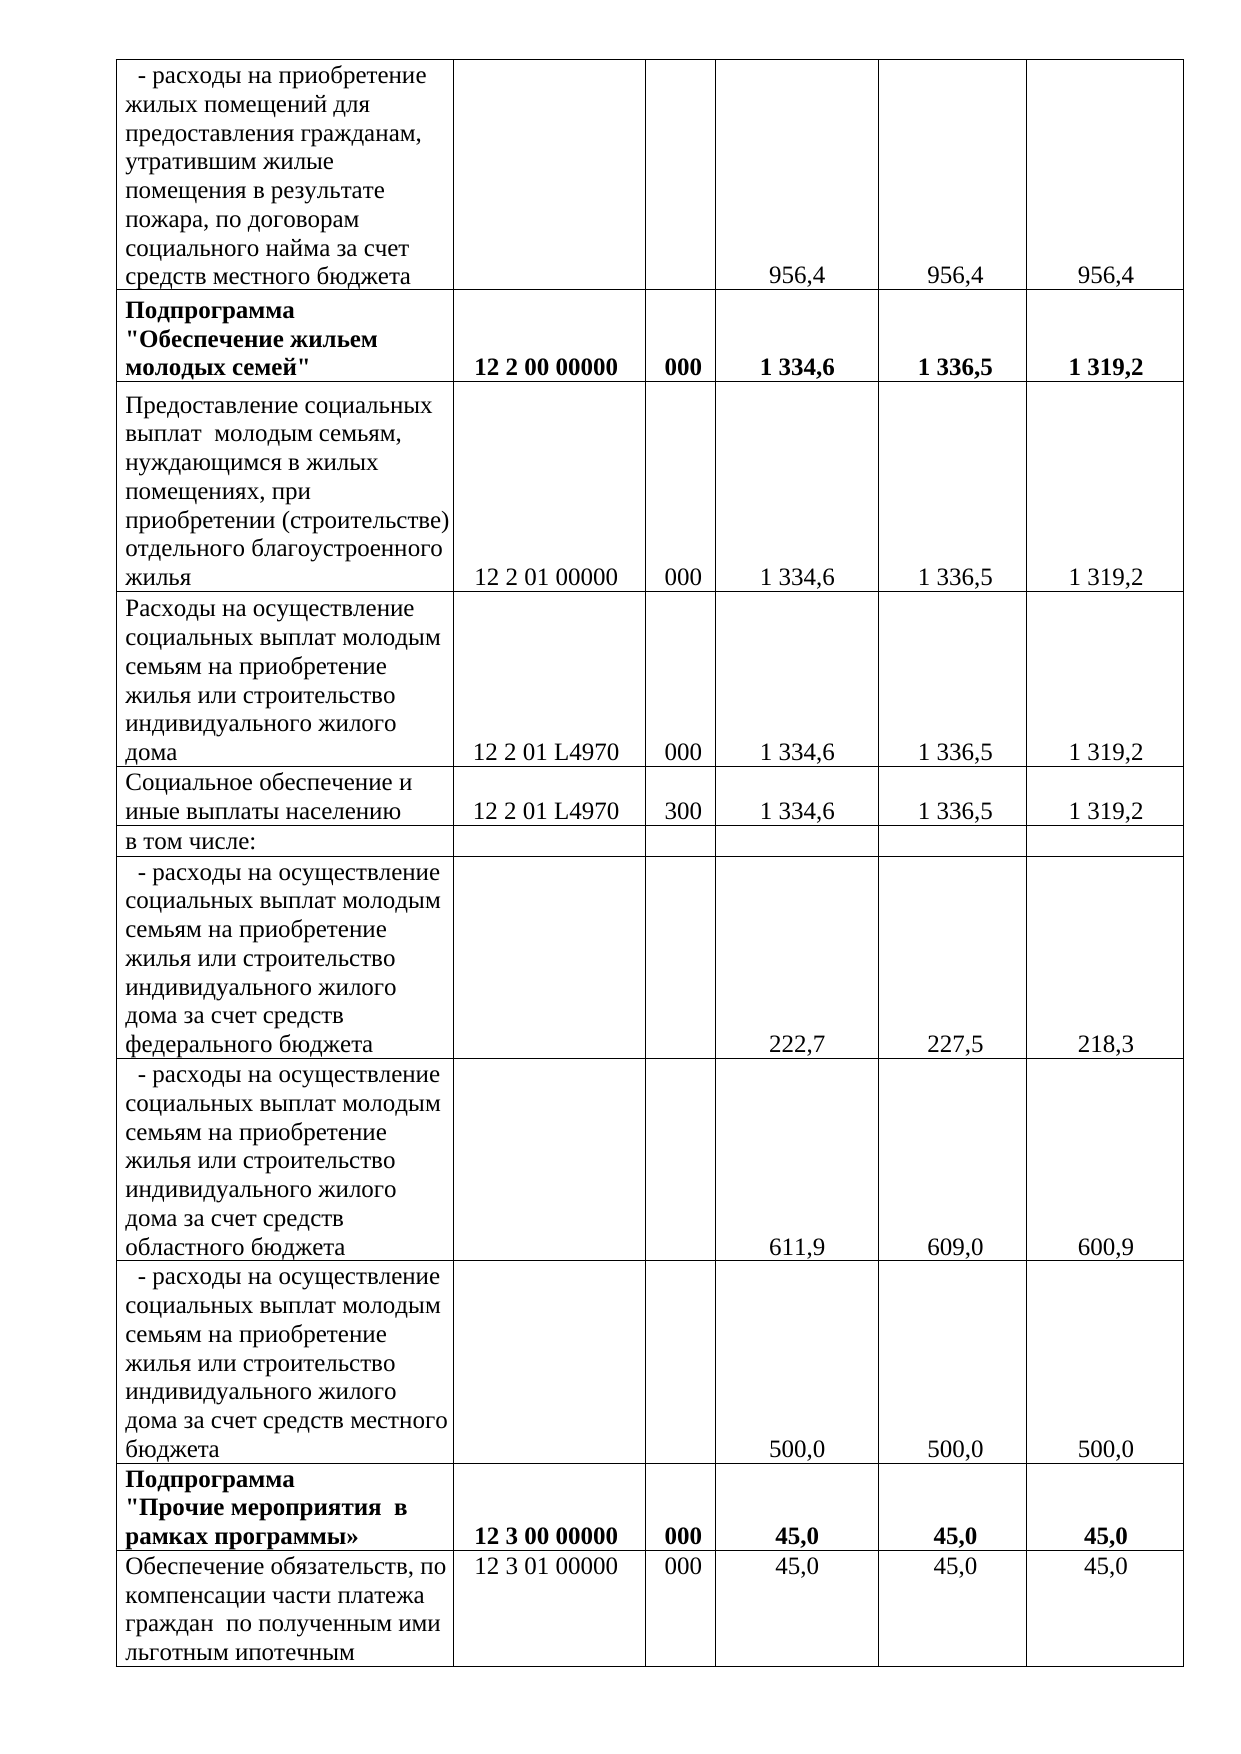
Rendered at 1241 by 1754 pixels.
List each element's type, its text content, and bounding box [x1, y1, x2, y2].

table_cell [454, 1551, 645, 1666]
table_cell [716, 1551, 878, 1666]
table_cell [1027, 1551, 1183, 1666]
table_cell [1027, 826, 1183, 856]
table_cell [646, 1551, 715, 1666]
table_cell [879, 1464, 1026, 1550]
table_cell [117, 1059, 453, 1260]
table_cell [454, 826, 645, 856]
table_cell [454, 60, 645, 289]
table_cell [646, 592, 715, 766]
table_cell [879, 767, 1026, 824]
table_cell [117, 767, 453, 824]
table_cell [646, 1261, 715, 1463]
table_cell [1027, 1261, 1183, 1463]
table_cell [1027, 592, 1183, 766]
table_cell - расходы на приобретение жилых помещений для предоставления гражданам, утратившим жилые помещения в результате пожара, по договорам социального найма за счет средств местного бюджета [117, 60, 453, 289]
table_cell 1 319,2 [1027, 290, 1183, 381]
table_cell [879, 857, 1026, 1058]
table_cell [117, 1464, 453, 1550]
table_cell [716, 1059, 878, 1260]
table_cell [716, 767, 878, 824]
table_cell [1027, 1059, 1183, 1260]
table_cell 1 336,5 [879, 290, 1026, 381]
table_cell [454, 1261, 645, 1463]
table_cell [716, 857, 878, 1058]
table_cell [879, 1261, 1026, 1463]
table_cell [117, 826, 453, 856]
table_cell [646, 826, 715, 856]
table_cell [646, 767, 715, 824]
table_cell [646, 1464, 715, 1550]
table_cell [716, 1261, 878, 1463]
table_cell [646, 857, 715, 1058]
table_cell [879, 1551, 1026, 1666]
table_cell 000 [646, 290, 715, 381]
table_cell [646, 60, 715, 289]
table_cell Подпрограмма "Обеспечение жильем молодых семей" [117, 290, 453, 381]
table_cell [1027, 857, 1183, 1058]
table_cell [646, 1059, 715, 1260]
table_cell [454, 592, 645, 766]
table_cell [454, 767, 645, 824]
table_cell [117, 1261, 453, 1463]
table_cell 956,4 [1027, 60, 1183, 289]
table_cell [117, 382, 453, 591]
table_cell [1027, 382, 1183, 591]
table_cell 956,4 [879, 60, 1026, 289]
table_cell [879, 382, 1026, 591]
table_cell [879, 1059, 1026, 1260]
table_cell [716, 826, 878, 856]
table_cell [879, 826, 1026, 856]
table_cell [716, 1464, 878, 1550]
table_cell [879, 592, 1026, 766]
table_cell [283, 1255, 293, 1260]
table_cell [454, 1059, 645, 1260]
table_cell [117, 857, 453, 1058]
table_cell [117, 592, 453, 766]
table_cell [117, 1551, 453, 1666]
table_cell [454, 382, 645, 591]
table_cell 12 2 00 00000 [454, 290, 645, 381]
table_cell 1 334,6 [716, 290, 878, 381]
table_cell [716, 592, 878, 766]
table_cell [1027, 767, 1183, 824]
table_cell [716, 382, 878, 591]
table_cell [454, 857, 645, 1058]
table_cell 956,4 [716, 60, 878, 289]
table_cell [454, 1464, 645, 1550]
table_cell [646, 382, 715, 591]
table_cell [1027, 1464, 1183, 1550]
